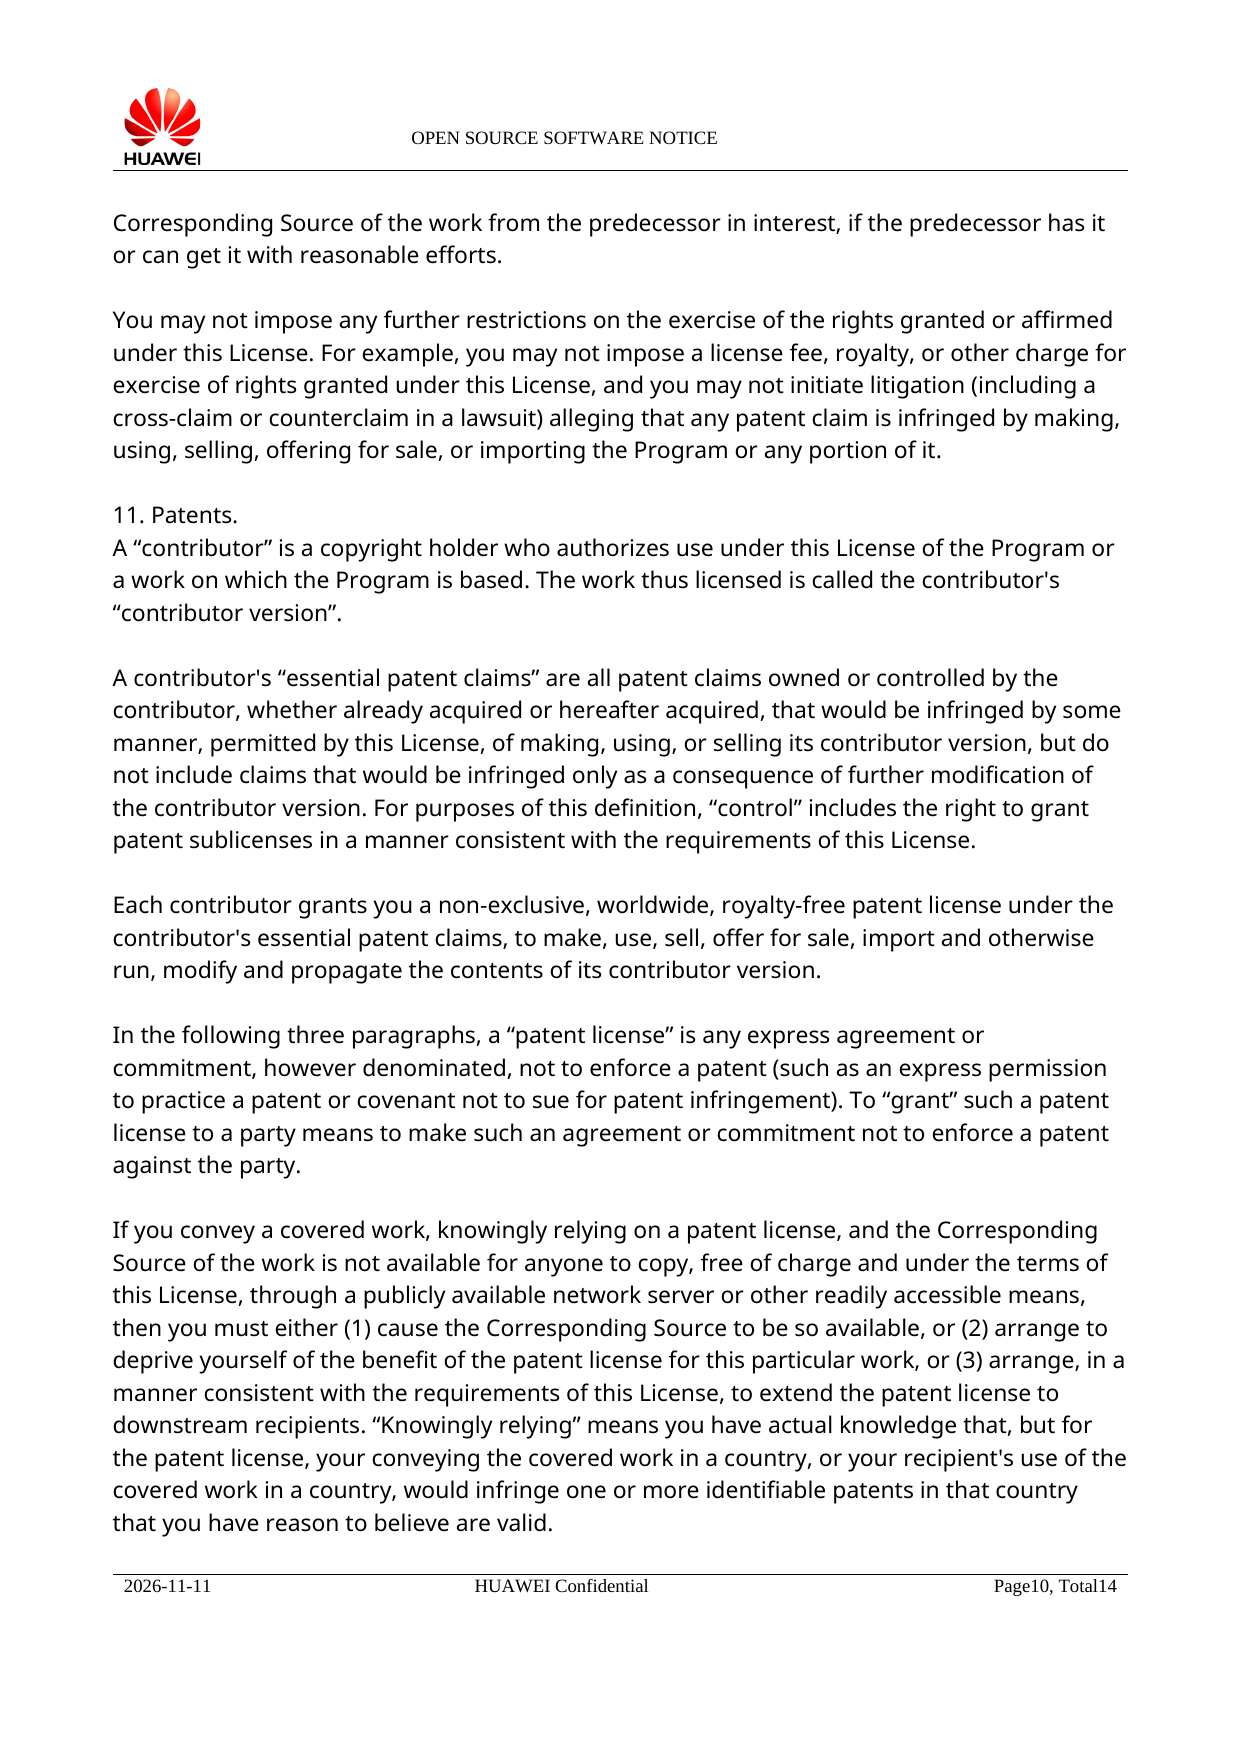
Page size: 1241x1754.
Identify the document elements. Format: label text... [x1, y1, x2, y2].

text You may not impose any further restrictions on the exercise of the rights granted or affirmed under this License. For example, you may not impose a license fee, royalty, or other charge for exercise of rights granted under this License, and you may not initiate litigation (including a cross-claim or counterclaim in a lawsuit) alleging that any patent claim is infringed by making, using, selling, offering for sale, or importing the Program or any portion of it. [112, 304, 1128, 466]
text A contributor's “essential patent claims” are all patent claims owned or controlled by the contributor, whether already acquired or hereafter acquired, that would be infringed by some manner, permitted by this License, of making, using, or selling its contributor version, but do not include claims that would be infringed only as a consequence of further modification of the contributor version. For purposes of this definition, “control” includes the right to grant patent sublicenses in a manner consistent with the requirements of this License. [112, 661, 1128, 856]
text In the following three paragraphs, a “patent license” is any express agreement or commitment, however denominated, not to enforce a patent (such as an express permission to practice a patent or covenant not to sue for patent infringement). To “grant” such a patent license to a party means to make such an agreement or commitment not to enforce a patent against the party. [112, 1019, 1128, 1181]
text A “contributor” is a copyright holder who authorizes use under this License of the Program or a work on which the Program is based. The work thus licensed is called the contributor's “contributor version”. [112, 531, 1128, 629]
text Each contributor grants you a non-exclusive, worldwide, royalty-free patent license under the contributor's essential patent claims, to make, use, sell, offer for sale, import and otherwise run, modify and propagate the contents of its contributor version. [112, 889, 1128, 986]
picture [124, 88, 201, 165]
text 11. Patents. [112, 499, 1128, 531]
text If you convey a covered work, knowingly relying on a patent license, and the Corresponding Source of the work is not available for anyone to copy, free of charge and under the terms of this License, through a publicly available network server or other readily accessible means, then you must either (1) cause the Corresponding Source to be so available, or (2) arrange to deprive yourself of the benefit of the patent license for this particular work, or (3) arrange, in a manner consistent with the requirements of this License, to extend the patent license to downstream recipients. “Knowingly relying” means you have actual knowledge that, but for the patent license, your conveying the covered work in a country, or your recipient's use of the covered work in a country, would infringe one or more identifiable patents in that country that you have reason to believe are valid. [112, 1214, 1128, 1539]
